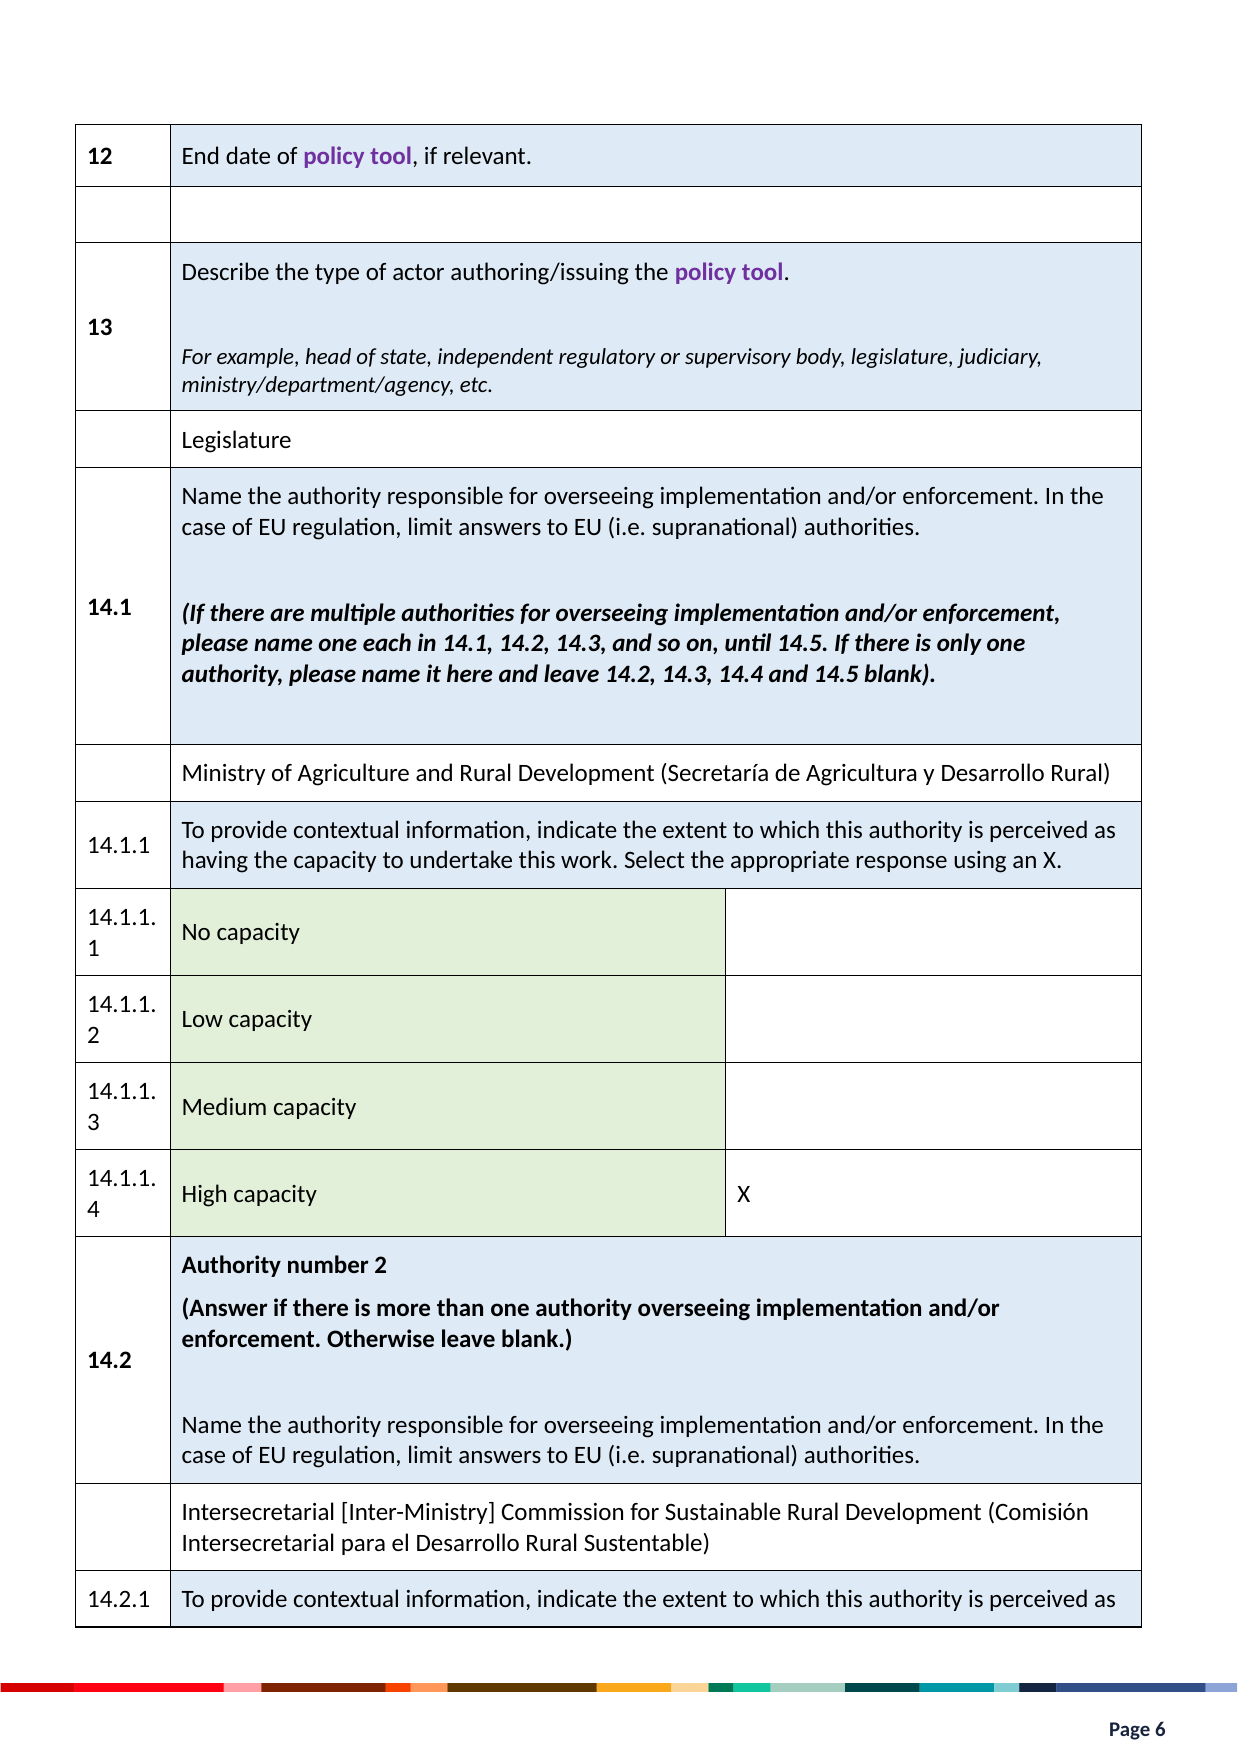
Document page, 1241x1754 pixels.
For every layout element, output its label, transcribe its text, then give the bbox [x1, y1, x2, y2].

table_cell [171, 1571, 1141, 1626]
table_cell 14.1.1.2 [76, 976, 170, 1062]
table_cell [76, 187, 170, 242]
table_cell 12 [76, 125, 170, 186]
table_cell End date of policy tool, if relevant. [171, 125, 1141, 186]
table_cell Intersecretarial [Inter-Ministry] Commission for Sustainable Rural Development (Comisión Intersecretarial para el Desarrollo Rural Sustentable) [171, 1484, 1141, 1570]
table_cell No capacity [171, 889, 725, 975]
table_cell Legislature [171, 411, 1141, 467]
table_cell Describe the type of actor authoring/issuing the policy tool. For example, head of state, independent regulatory or supervisory body, legislature, judiciary, ministry/department/agency, etc. [171, 243, 1141, 410]
table_cell [76, 745, 170, 801]
table_cell [76, 411, 170, 467]
table_cell Ministry of Agriculture and Rural Development (Secretaría de Agricultura y Desarrollo Rural) [171, 745, 1141, 801]
picture [0, 1683, 1236, 1692]
table_cell [726, 889, 1141, 975]
table_cell [171, 187, 1141, 242]
table_cell 14.1.1.4 [76, 1150, 170, 1236]
table_cell 14.1.1 [76, 802, 170, 888]
table_cell Low capacity [171, 976, 725, 1062]
table_cell [726, 976, 1141, 1062]
table_cell 14.1 [76, 468, 170, 744]
table_cell 14.2 [76, 1237, 170, 1483]
table_cell 14.2.1 [76, 1571, 170, 1626]
table_cell 14.1.1.1 [76, 889, 170, 975]
table_cell [76, 1484, 170, 1570]
table_cell [726, 1063, 1141, 1149]
table_cell Medium capacity [171, 1063, 725, 1149]
table_cell X [726, 1150, 1141, 1236]
table_cell 14.1.1.3 [76, 1063, 170, 1149]
table_cell High capacity [171, 1150, 725, 1236]
table_cell Authority number 2 (Answer if there is more than one authority overseeing implementation and/or enforcement. Otherwise leave blank.) Name the authority responsible for overseeing implementation and/or enforcement. In the case of EU regulation, limit answers to EU (i.e. supranational) authorities. [171, 1237, 1141, 1483]
table_cell Name the authority responsible for overseeing implementation and/or enforcement. In the case of EU regulation, limit answers to EU (i.e. supranational) authorities. (If there are multiple authorities for overseeing implementation and/or enforcement, please name one each in 14.1, 14.2, 14.3, and so on, until 14.5. If there is only one authority, please name it here and leave 14.2, 14.3, 14.4 and 14.5 blank). [171, 468, 1141, 744]
table_cell 13 [76, 243, 170, 410]
